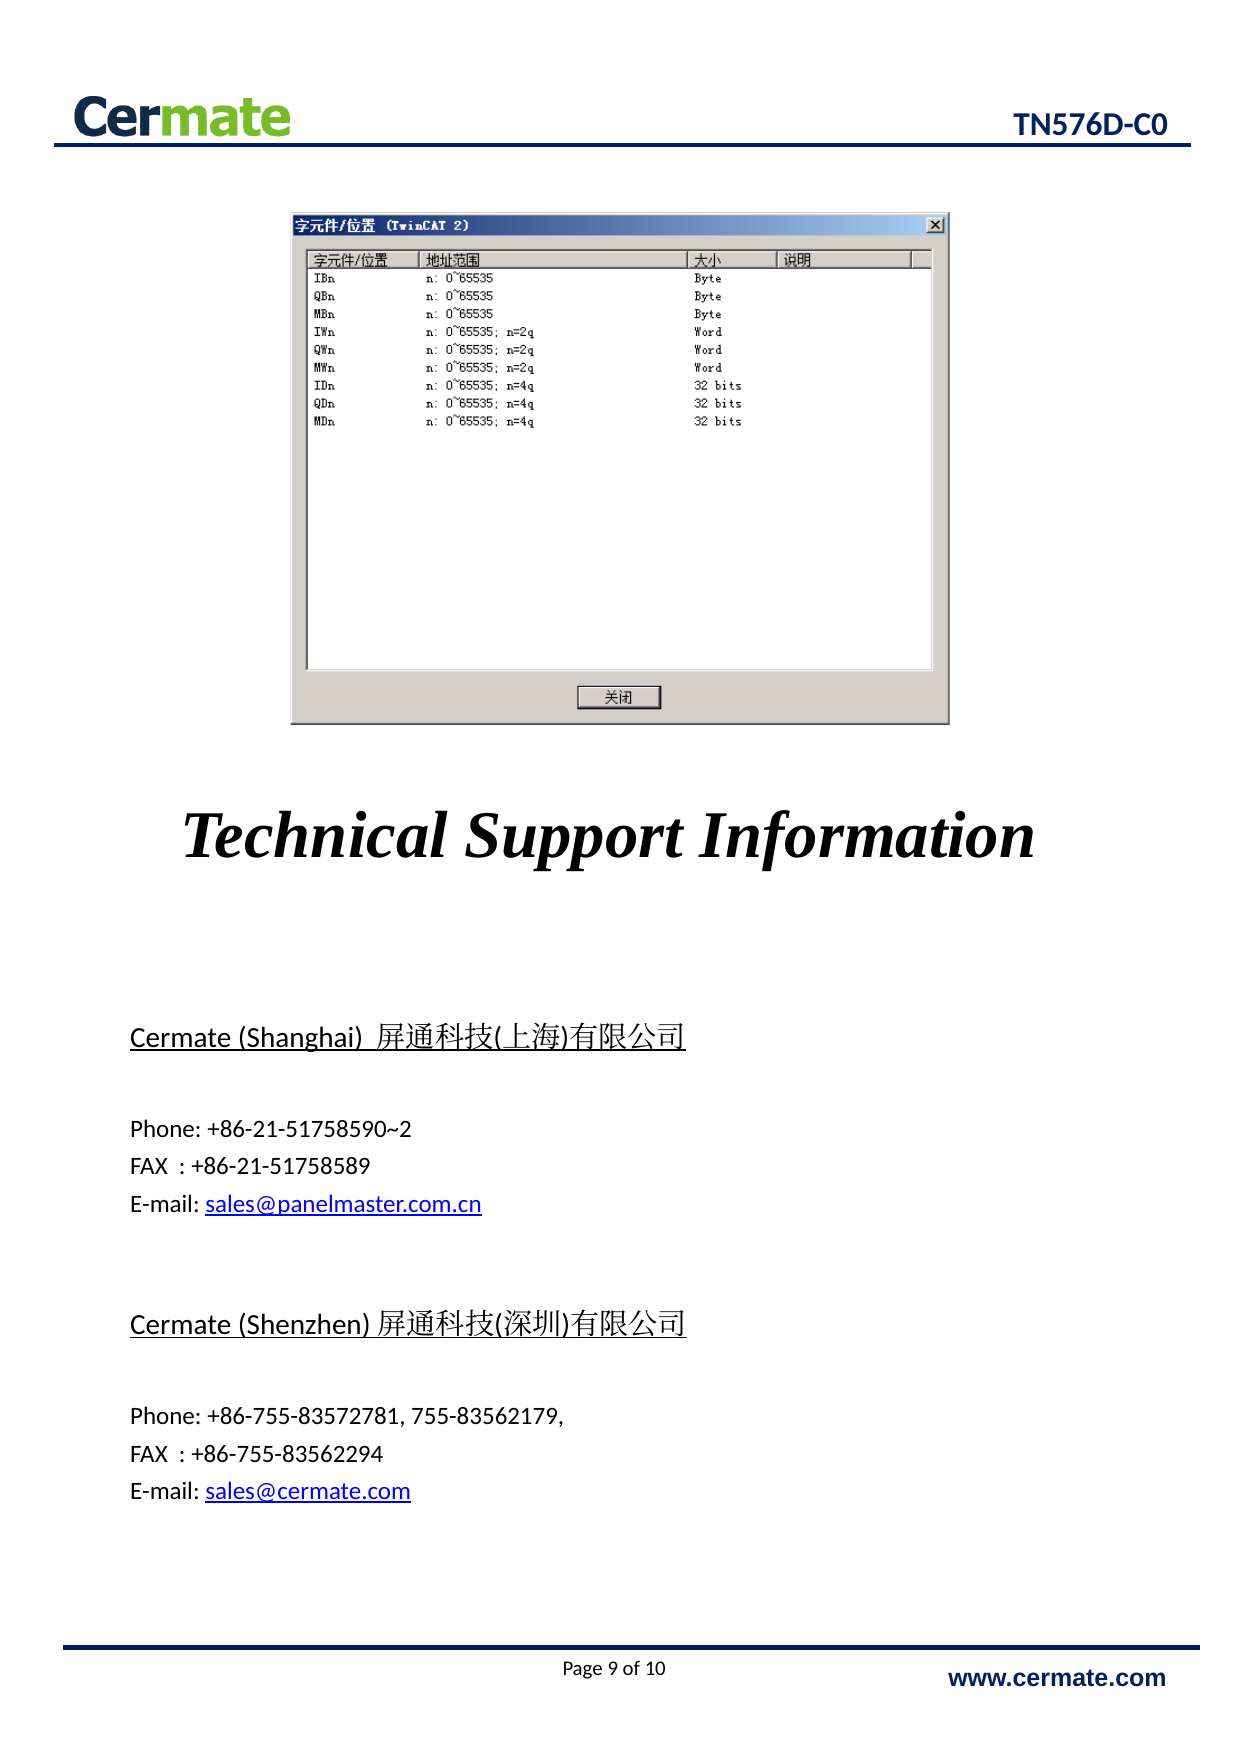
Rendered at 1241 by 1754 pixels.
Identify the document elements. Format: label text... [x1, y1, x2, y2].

text E-mail: sales@cermate.com [130, 1472, 1110, 1509]
picture [290, 212, 950, 725]
text Phone: +86-21-51758590~2 [130, 1109, 1110, 1147]
picture [70, 91, 294, 138]
text Phone: +86-755-83572781, 755-83562179, FAX : +86-755-83562294 [130, 1397, 1110, 1472]
text Technical Support Information [130, 777, 1110, 890]
text Cermate (Shenzhen) 屏通科技(深圳)有限公司 [130, 1284, 1110, 1359]
text FAX : +86-21-51758589 [130, 1147, 1110, 1184]
text E-mail: sales@panelmaster.com.cn [130, 1184, 1110, 1222]
text Cermate (Shanghai) 屏通科技(上海)有限公司 [130, 997, 1110, 1072]
